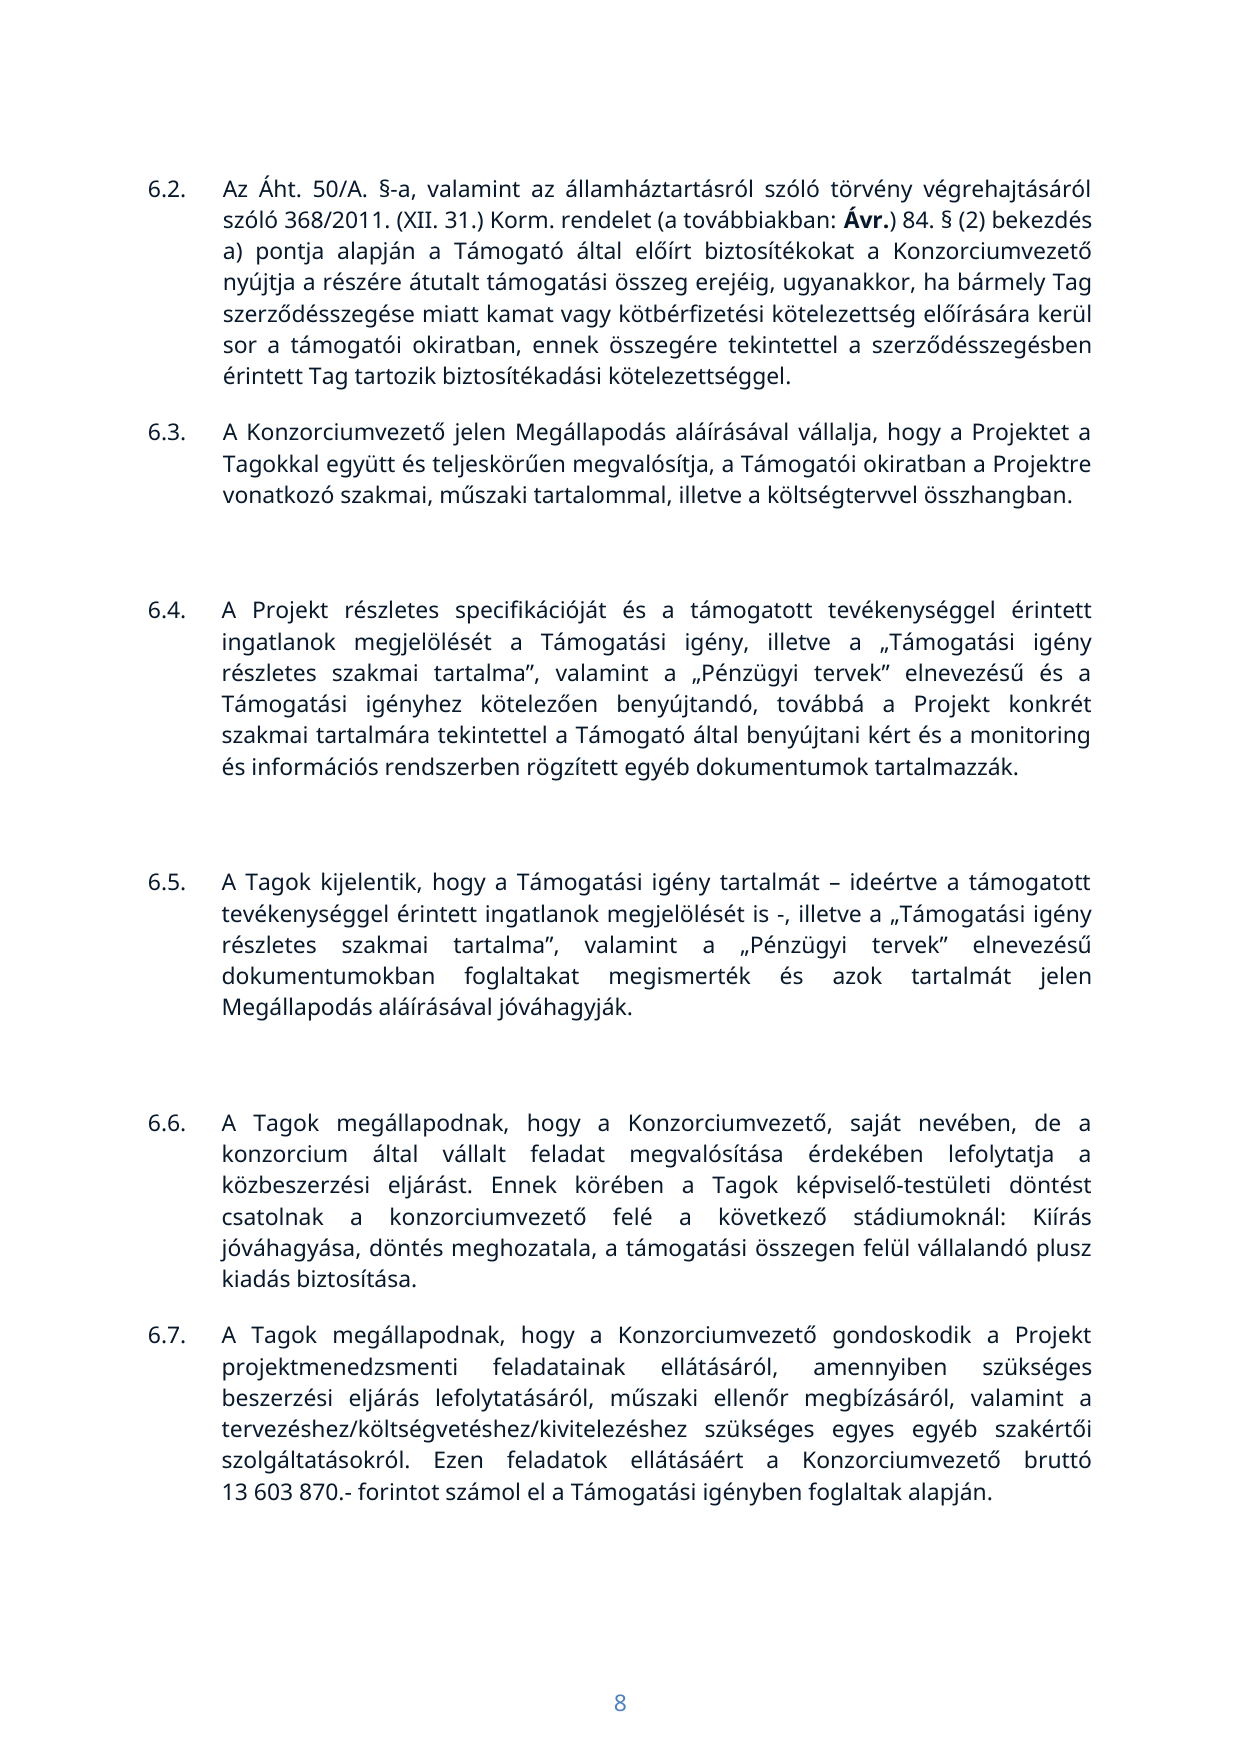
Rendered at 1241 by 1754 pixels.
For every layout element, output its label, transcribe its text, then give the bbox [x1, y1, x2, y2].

list A Tagok megállapodnak, hogy a Konzorciumvezető gondoskodik a Projekt projektmenedzsmenti feladatainak ellátásáról, amennyiben szükséges beszerzési eljárás lefolytatásáról, műszaki ellenőr megbízásáról, valamint a tervezéshez/költségvetéshez/kivitelezéshez szükséges egyes egyéb szakértői szolgáltatásokról. Ezen feladatok ellátásáért a Konzorciumvezető bruttó 13 603 870.- forintot számol el a Támogatási igényben foglaltak alapján. [148, 1319, 1093, 1507]
list A Projekt részletes specifikációját és a támogatott tevékenységgel érintett ingatlanok megjelölését a Támogatási igény, illetve a „Támogatási igény részletes szakmai tartalma”, valamint a „Pénzügyi tervek” elnevezésű és a Támogatási igényhez kötelezően benyújtandó, továbbá a Projekt konkrét szakmai tartalmára tekintettel a Támogató által benyújtani kért és a monitoring és információs rendszerben rögzített egyéb dokumentumok tartalmazzák. [148, 594, 1093, 782]
list Az Áht. 50/A. §-a, valamint az államháztartásról szóló törvény végrehajtásáról szóló 368/2011. (XII. 31.) Korm. rendelet (a továbbiakban: Ávr.) 84. § (2) bekezdés a) pontja alapján a Támogató által előírt biztosítékokat a Konzorciumvezető nyújtja a részére átutalt támogatási összeg erejéig, ugyanakkor, ha bármely Tag szerződésszegése miatt kamat vagy kötbérfizetési kötelezettség előírására kerül sor a támogatói okiratban, ennek összegére tekintettel a szerződésszegésben érintett Tag tartozik biztosítékadási kötelezettséggel. [148, 173, 1093, 391]
list A Tagok megállapodnak, hogy a Konzorciumvezető, saját nevében, de a konzorcium által vállalt feladat megvalósítása érdekében lefolytatja a közbeszerzési eljárást. Ennek körében a Tagok képviselő-testületi döntést csatolnak a konzorciumvezető felé a következő stádiumoknál: Kiírás jóváhagyása, döntés meghozatala, a támogatási összegen felül vállalandó plusz kiadás biztosítása. [148, 1107, 1093, 1294]
list 6.3. A Konzorciumvezető jelen Megállapodás aláírásával vállalja, hogy a Projektet a Tagokkal együtt és teljeskörűen megvalósítja, a Támogatói okiratban a Projektre vonatkozó szakmai, műszaki tartalommal, illetve a költségtervvel összhangban. [148, 416, 1093, 510]
list A Tagok kijelentik, hogy a Támogatási igény tartalmát – ideértve a támogatott tevékenységgel érintett ingatlanok megjelölését is -, illetve a „Támogatási igény részletes szakmai tartalma”, valamint a „Pénzügyi tervek” elnevezésű dokumentumokban foglaltakat megismerték és azok tartalmát jelen Megállapodás aláírásával jóváhagyják. [148, 866, 1093, 1023]
